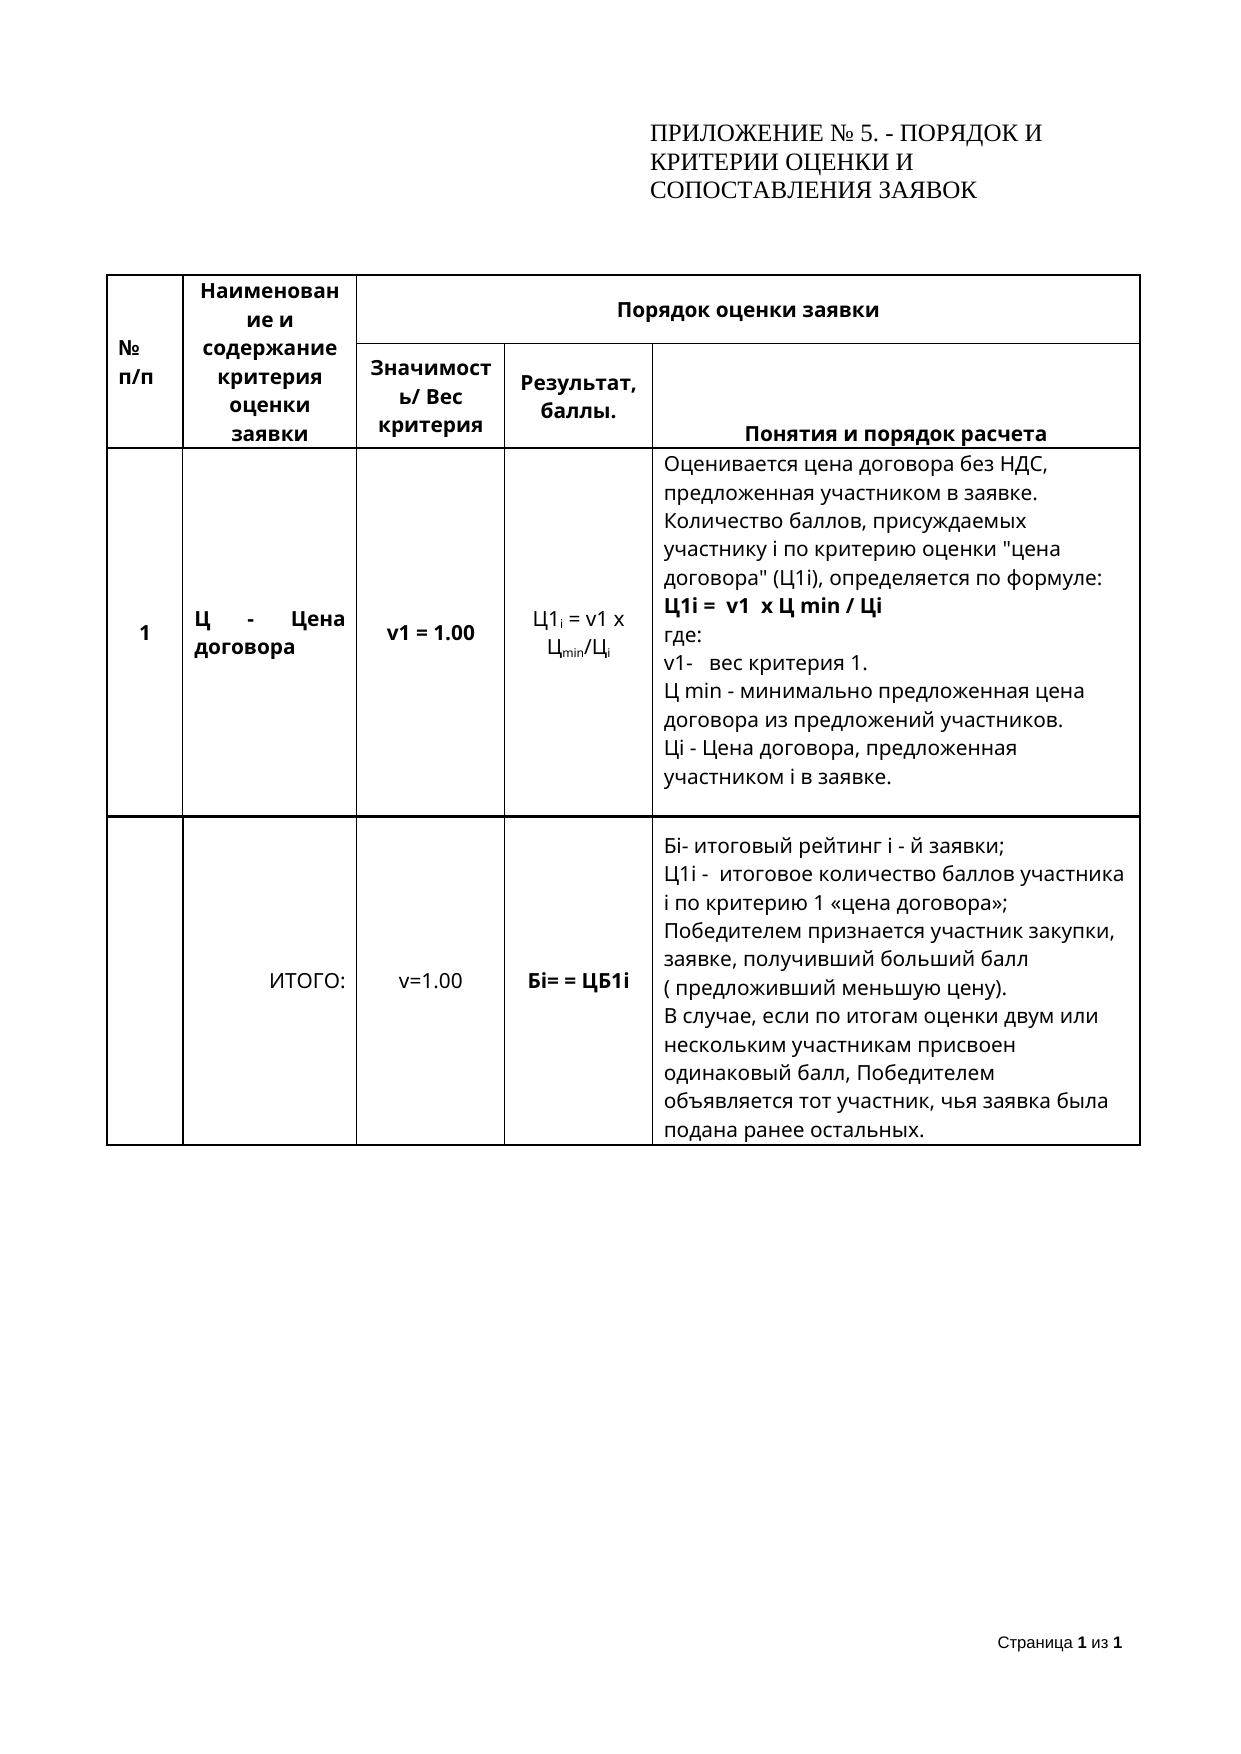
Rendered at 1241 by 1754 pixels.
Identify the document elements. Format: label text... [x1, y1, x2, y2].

table_cell Результат, баллы. [505, 344, 652, 447]
text ПРИЛОЖЕНИЕ № 5. - ПОРЯДОК И КРИТЕРИИ ОЦЕНКИ И СОПОСТАВЛЕНИЯ ЗАЯВОК [650, 118, 1122, 204]
table_cell Значимость/ Вес критерия [357, 344, 504, 447]
table_cell Оценивается цена договора без НДС, предложенная участником в заявке. Количество баллов, присуждаемых участнику i по критерию оценки "цена договора" (Ц1i), определяется по формуле: Ц1i = v1 х Ц min / Цi где: v1- вес критерия 1. Ц min - минимально предложенная цена договора из предложений участников. Цi - Цена договора, предложенная участником i в заявке. [653, 449, 1139, 815]
table_cell v=1.00 [357, 818, 504, 1143]
table_header Порядок оценки заявки [357, 276, 1139, 343]
table_cell Бi- итоговый рейтинг i - й заявки; Ц1i - итоговое количество баллов участника i по критерию 1 «цена договора»; Победителем признается участник закупки, заявке, получивший больший балл ( предложивший меньшую цену). В случае, если по итогам оценки двум или нескольким участникам присвоен одинаковый балл, Победителем объявляется тот участник, чья заявка была подана ранее остальных. [653, 818, 1139, 1143]
table_header Наименование и содержание критерия оценки заявки [184, 276, 356, 447]
table_cell ИТОГО: [184, 818, 356, 1143]
table_cell Бi= = ЦБ1i [505, 818, 652, 1143]
table_cell Понятия и порядок расчета [653, 344, 1139, 447]
table_cell Ц - Цена договора [183, 449, 356, 815]
table_header № п/п [108, 276, 182, 447]
table_cell [108, 818, 182, 1143]
table_cell 1 [108, 449, 182, 815]
table_cell Ц1i = v1 x Цmin/Цi [505, 449, 652, 815]
table_cell v1 = 1.00 [357, 449, 504, 815]
